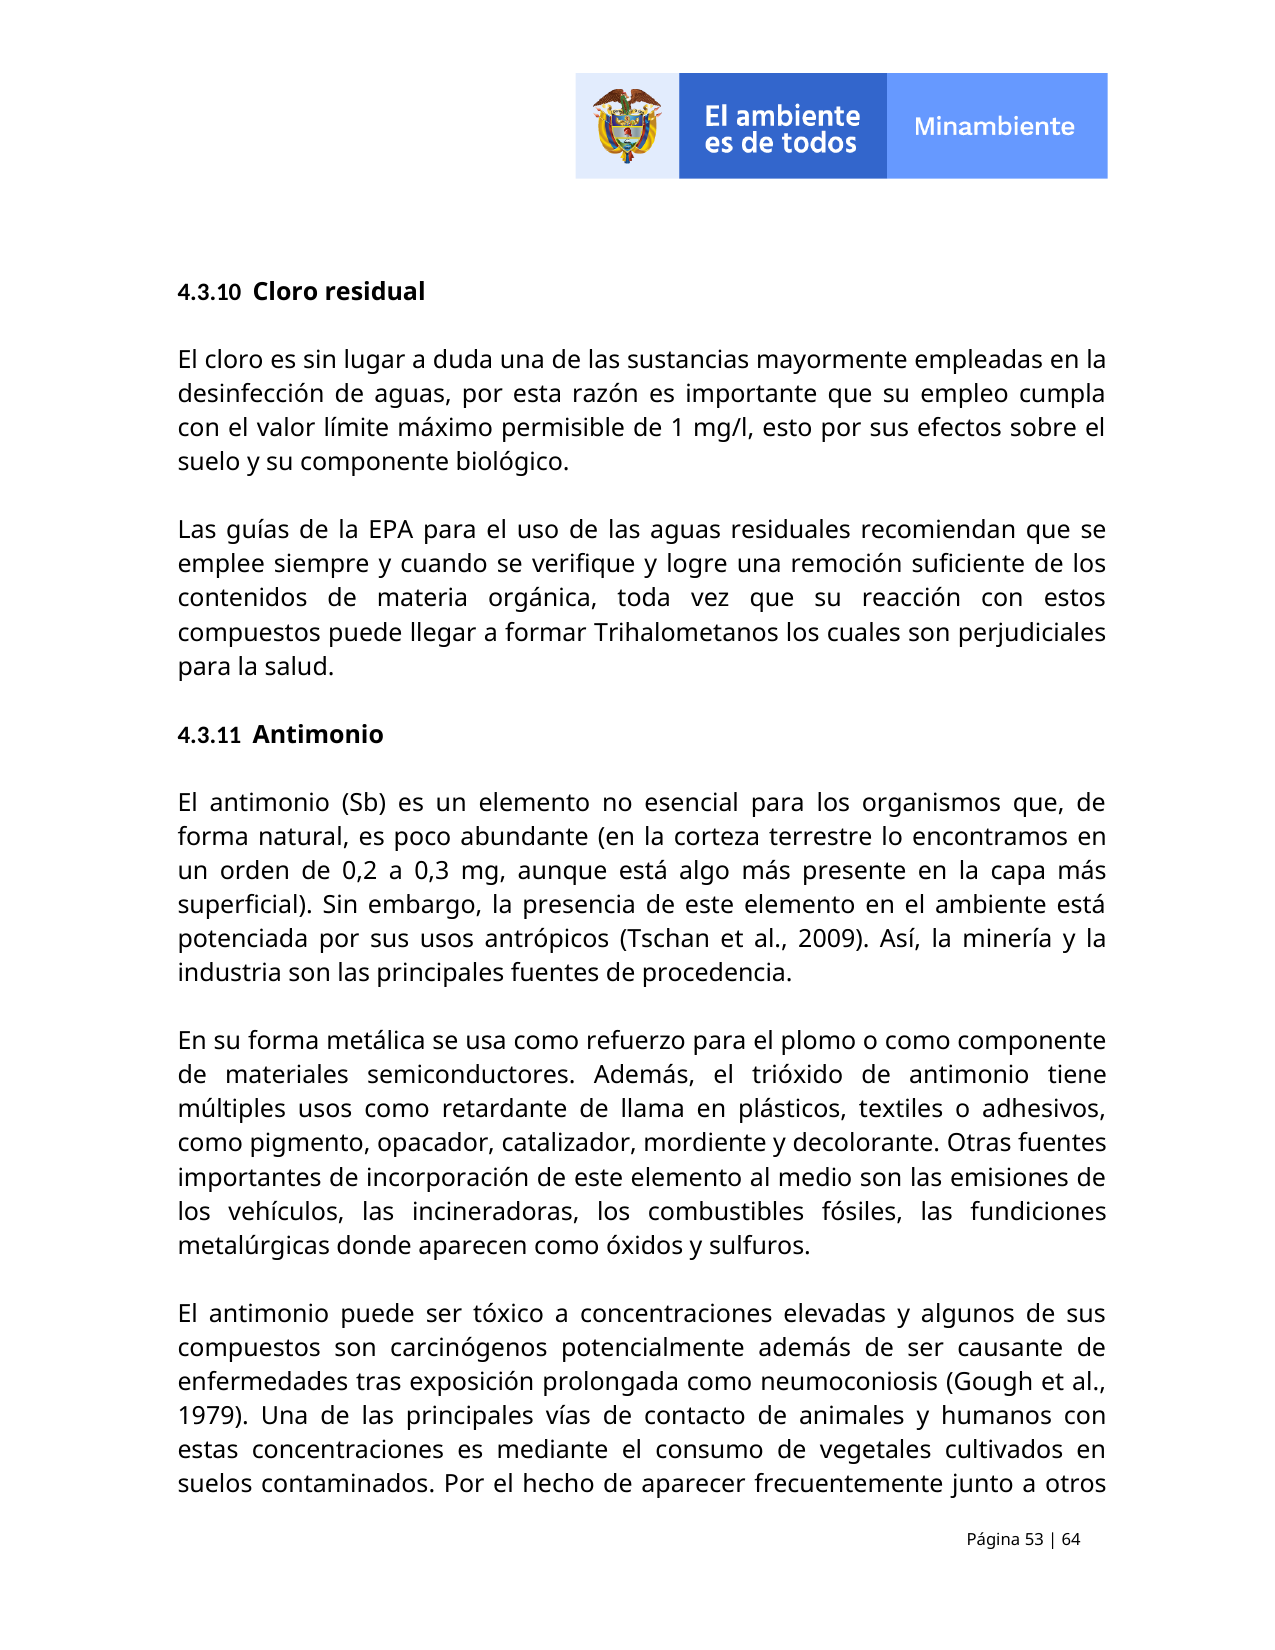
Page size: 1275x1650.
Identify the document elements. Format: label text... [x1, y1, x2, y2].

picture [575, 73, 1108, 179]
subtitle Cloro residual [177, 273, 1107, 308]
text El antimonio (Sb) es un elemento no esencial para los organismos que, de forma natural, es poco abundante (en la corteza terrestre lo encontramos en un orden de 0,2 a 0,3 mg, aunque está algo más presente en la capa más superficial). Sin embargo, la presencia de este elemento en el ambiente está potenciada por sus usos antrópicos (Tschan et al., 2009). Así, la minería y la industria son las principales fuentes de procedencia. [177, 784, 1107, 989]
text Las guías de la EPA para el uso de las aguas residuales recomiendan que se emplee siempre y cuando se verifique y logre una remoción suficiente de los contenidos de materia orgánica, toda vez que su reacción con estos compuestos puede llegar a formar Trihalometanos los cuales son perjudiciales para la salud. [177, 512, 1107, 682]
subtitle Antimonio [177, 716, 1107, 750]
text El cloro es sin lugar a duda una de las sustancias mayormente empleadas en la desinfección de aguas, por esta razón es importante que su empleo cumpla con el valor límite máximo permisible de 1 mg/l, esto por sus efectos sobre el suelo y su componente biológico. [177, 342, 1107, 478]
text En su forma metálica se usa como refuerzo para el plomo o como componente de materiales semiconductores. Además, el trióxido de antimonio tiene múltiples usos como retardante de llama en plásticos, textiles o adhesivos, como pigmento, opacador, catalizador, mordiente y decolorante. Otras fuentes importantes de incorporación de este elemento al medio son las emisiones de los vehículos, las incineradoras, los combustibles fósiles, las fundiciones metalúrgicas donde aparecen como óxidos y sulfuros. [177, 1023, 1107, 1261]
